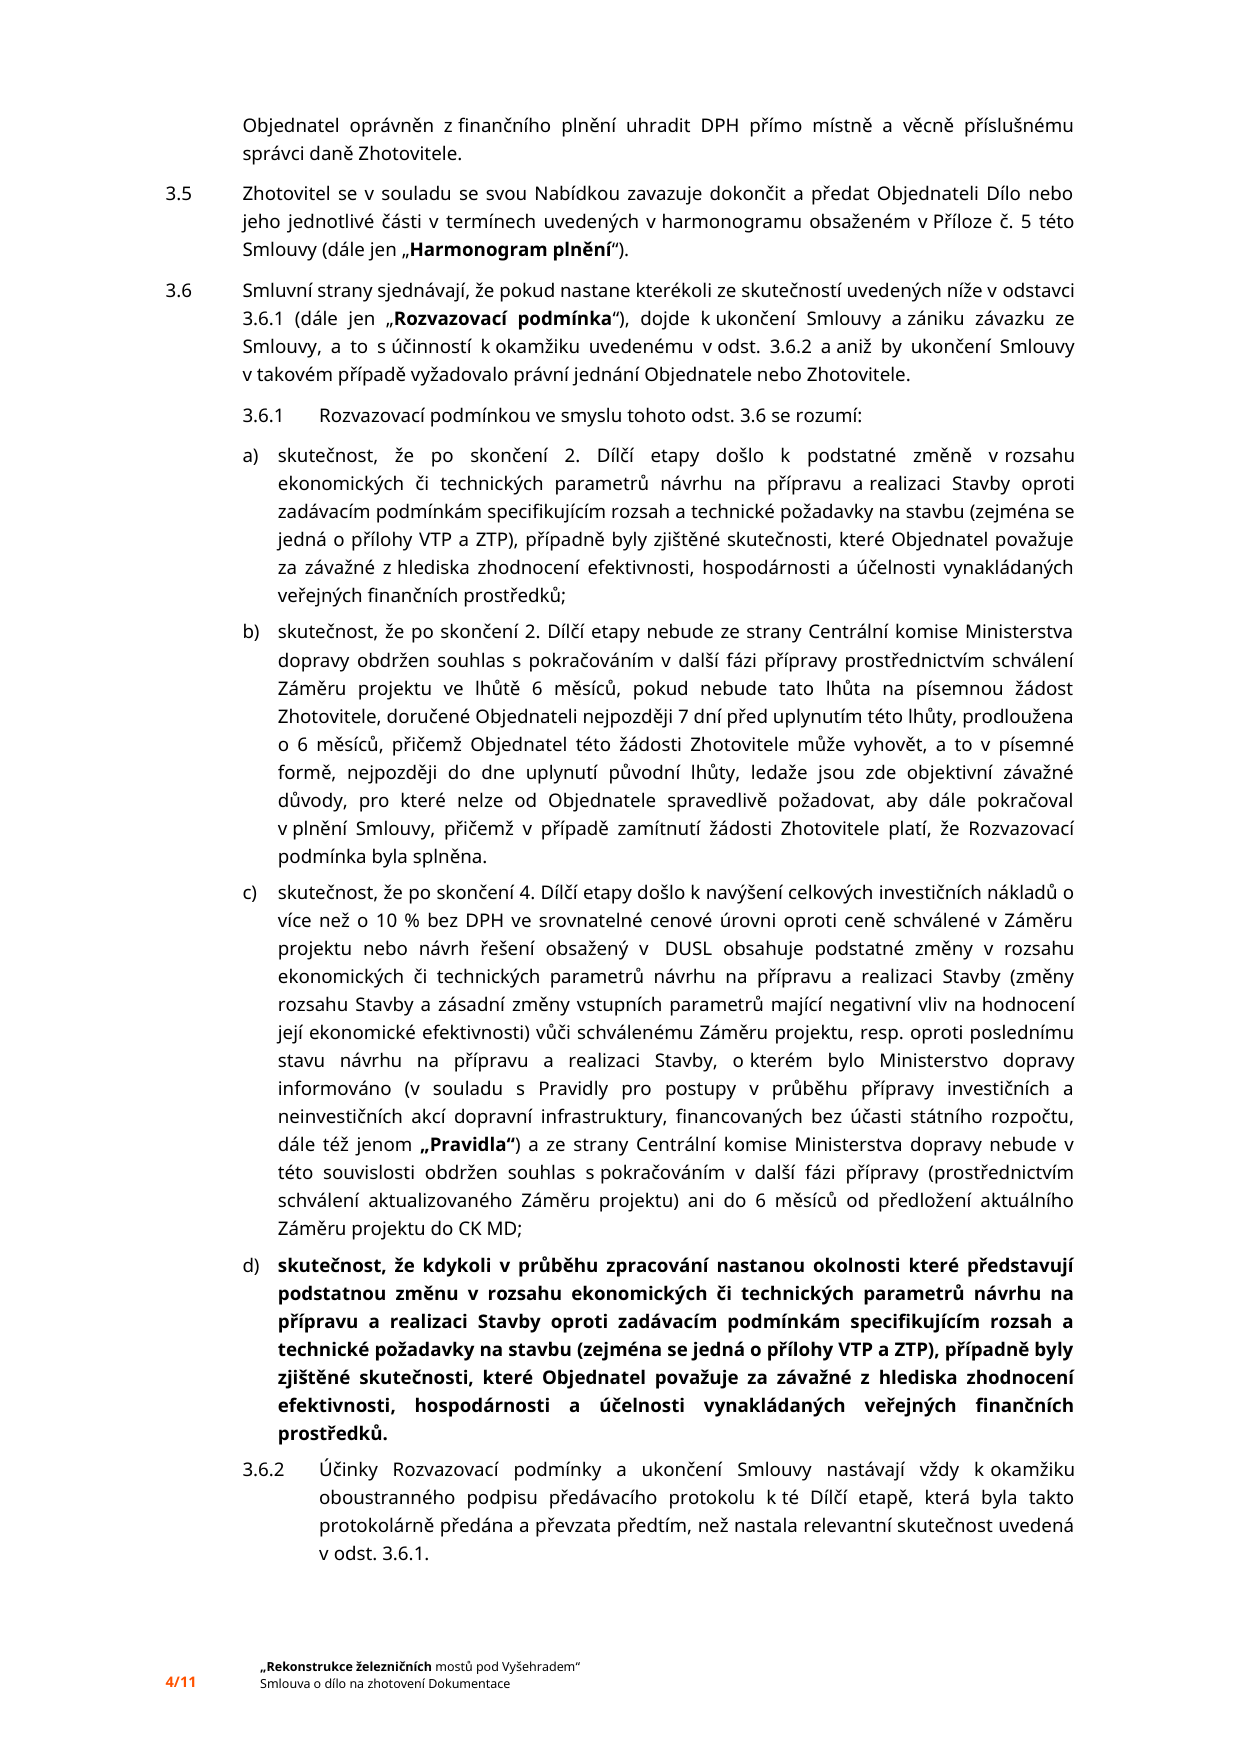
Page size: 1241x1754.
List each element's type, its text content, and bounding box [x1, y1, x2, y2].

text Rozvazovací podmínkou ve smyslu tohoto odst. 3.6 se rozumí: [242, 402, 1075, 427]
text Účinky Rozvazovací podmínky a ukončení Smlouvy nastávají vždy k okamžiku oboustranného podpisu předávacího protokolu k té Dílčí etapě, která byla takto protokolárně předána a převzata předtím, než nastala relevantní skutečnost uvedená v odst. 3.6.1. [242, 1456, 1075, 1566]
text Smluvní strany sjednávají, že pokud nastane kterékoli ze skutečností uvedených níže v odstavci 3.6.1 (dále jen „Rozvazovací podmínka“), dojde k ukončení Smlouvy a zániku závazku ze Smlouvy, a to s účinností k okamžiku uvedenému v odst. 3.6.2 a aniž by ukončení Smlouvy v takovém případě vyžadovalo právní jednání Objednatele nebo Zhotovitele. [165, 277, 1075, 387]
text Zhotovitel se v souladu se svou Nabídkou zavazuje dokončit a předat Objednateli Dílo nebo jeho jednotlivé části v termínech uvedených v harmonogramu obsaženém v Příloze č. 5 této Smlouvy (dále jen „Harmonogram plnění“). [165, 181, 1075, 262]
text skutečnost, že kdykoli v průběhu zpracování nastanou okolnosti které představují podstatnou změnu v rozsahu ekonomických či technických parametrů návrhu na přípravu a realizaci Stavby oproti zadávacím podmínkám specifikujícím rozsah a technické požadavky na stavbu (zejména se jedná o přílohy VTP a ZTP), případně byly zjištěné skutečnosti, které Objednatel považuje za závažné z hlediska zhodnocení efektivnosti, hospodárnosti a účelnosti vynakládaných veřejných finančních prostředků. [242, 1252, 1075, 1446]
text skutečnost, že po skončení 4. Dílčí etapy došlo k navýšení celkových investičních nákladů o více než o 10 % bez DPH ve srovnatelné cenové úrovni oproti ceně schválené v Záměru projektu nebo návrh řešení obsažený v DUSL obsahuje podstatné změny v rozsahu ekonomických či technických parametrů návrhu na přípravu a realizaci Stavby (změny rozsahu Stavby a zásadní změny vstupních parametrů mající negativní vliv na hodnocení její ekonomické efektivnosti) vůči schválenému Záměru projektu, resp. oproti poslednímu stavu návrhu na přípravu a realizaci Stavby, o kterém bylo Ministerstvo dopravy informováno (v souladu s Pravidly pro postupy v průběhu přípravy investičních a neinvestičních akcí dopravní infrastruktury, financovaných bez účasti státního rozpočtu, dále též jenom „Pravidla“) a ze strany Centrální komise Ministerstva dopravy nebude v této souvislosti obdržen souhlas s pokračováním v další fázi přípravy (prostřednictvím schválení aktualizovaného Záměru projektu) ani do 6 měsíců od předložení aktuálního Záměru projektu do CK MD; [242, 879, 1075, 1241]
text skutečnost, že po skončení 2. Dílčí etapy nebude ze strany Centrální komise Ministerstva dopravy obdržen souhlas s pokračováním v další fázi přípravy prostřednictvím schválení Záměru projektu ve lhůtě 6 měsíců, pokud nebude tato lhůta na písemnou žádost Zhotovitele, doručené Objednateli nejpozději 7 dní před uplynutím této lhůty, prodloužena o 6 měsíců, přičemž Objednatel této žádosti Zhotovitele může vyhovět, a to v písemné formě, nejpozději do dne uplynutí původní lhůty, ledaže jsou zde objektivní závažné důvody, pro které nelze od Objednatele spravedlivě požadovat, aby dále pokračoval v plnění Smlouvy, přičemž v případě zamítnutí žádosti Zhotovitele platí, že Rozvazovací podmínka byla splněna. [242, 619, 1075, 868]
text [165, 112, 1075, 166]
text skutečnost, že po skončení 2. Dílčí etapy došlo k podstatné změně v rozsahu ekonomických či technických parametrů návrhu na přípravu a realizaci Stavby oproti zadávacím podmínkám specifikujícím rozsah a technické požadavky na stavbu (zejména se jedná o přílohy VTP a ZTP), případně byly zjištěné skutečnosti, které Objednatel považuje za závažné z hlediska zhodnocení efektivnosti, hospodárnosti a účelnosti vynakládaných veřejných finančních prostředků; [242, 442, 1075, 608]
